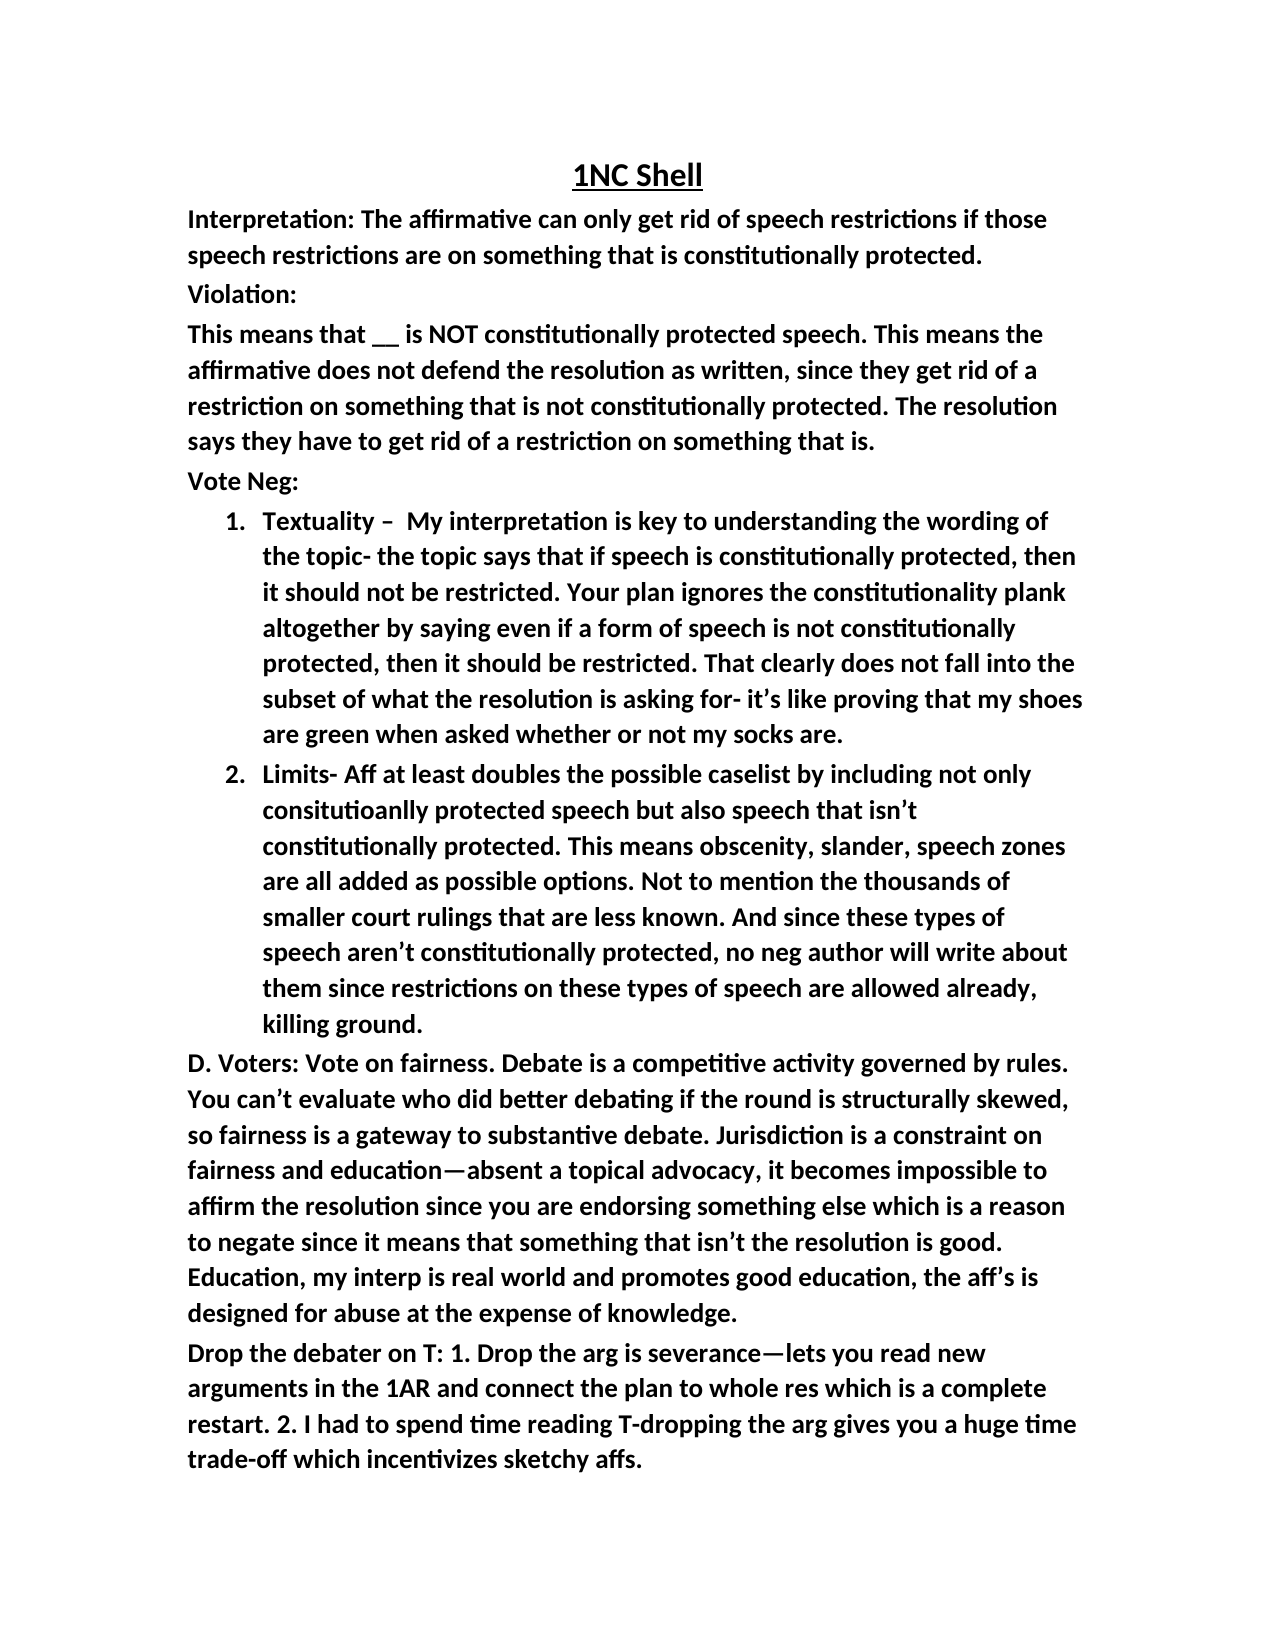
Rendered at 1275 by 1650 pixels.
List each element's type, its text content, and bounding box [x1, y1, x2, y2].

subtitle Drop the debater on T: 1. Drop the arg is severance—lets you read new arguments in the 1AR and connect the plan to whole res which is a complete restart. 2. I had to spend time reading T-dropping the arg gives you a huge time trade-off which incentivizes sketchy affs. [187, 1336, 1087, 1476]
subtitle Limits- Aff at least doubles the possible caselist by including not only consitutioanlly protected speech but also speech that isn’t constitutionally protected. This means obscenity, slander, speech zones are all added as possible options. Not to mention the thousands of smaller court rulings that are less known. And since these types of speech aren’t constitutionally protected, no neg author will write about them since restrictions on these types of speech are allowed already, killing ground. [225, 757, 1087, 1040]
subtitle Violation: [187, 278, 1087, 311]
subtitle D. Voters: Vote on fairness. Debate is a competitive activity governed by rules. You can’t evaluate who did better debating if the round is structurally skewed, so fairness is a gateway to substantive debate. Jurisdiction is a constraint on fairness and education—absent a topical advocacy, it becomes impossible to affirm the resolution since you are endorsing something else which is a reason to negate since it means that something that isn’t the resolution is good. Education, my interp is real world and promotes good education, the aff’s is designed for abuse at the expense of knowledge. [187, 1047, 1087, 1329]
subtitle This means that __ is NOT constitutionally protected speech. This means the affirmative does not defend the resolution as written, since they get rid of a restriction on something that is not constitutionally protected. The resolution says they have to get rid of a restriction on something that is. [187, 317, 1087, 457]
subtitle Vote Neg: [187, 464, 1087, 497]
subtitle 1NC Shell [187, 154, 1087, 195]
subtitle Textuality – My interpretation is key to understanding the wording of the topic- the topic says that if speech is constitutionally protected, then it should not be restricted. Your plan ignores the constitutionality plank altogether by saying even if a form of speech is not constitutionally protected, then it should be restricted. That clearly does not fall into the subset of what the resolution is asking for- it’s like proving that my shoes are green when asked whether or not my socks are. [225, 504, 1087, 751]
subtitle Interpretation: The affirmative can only get rid of speech restrictions if those speech restrictions are on something that is constitutionally protected. [187, 202, 1087, 271]
